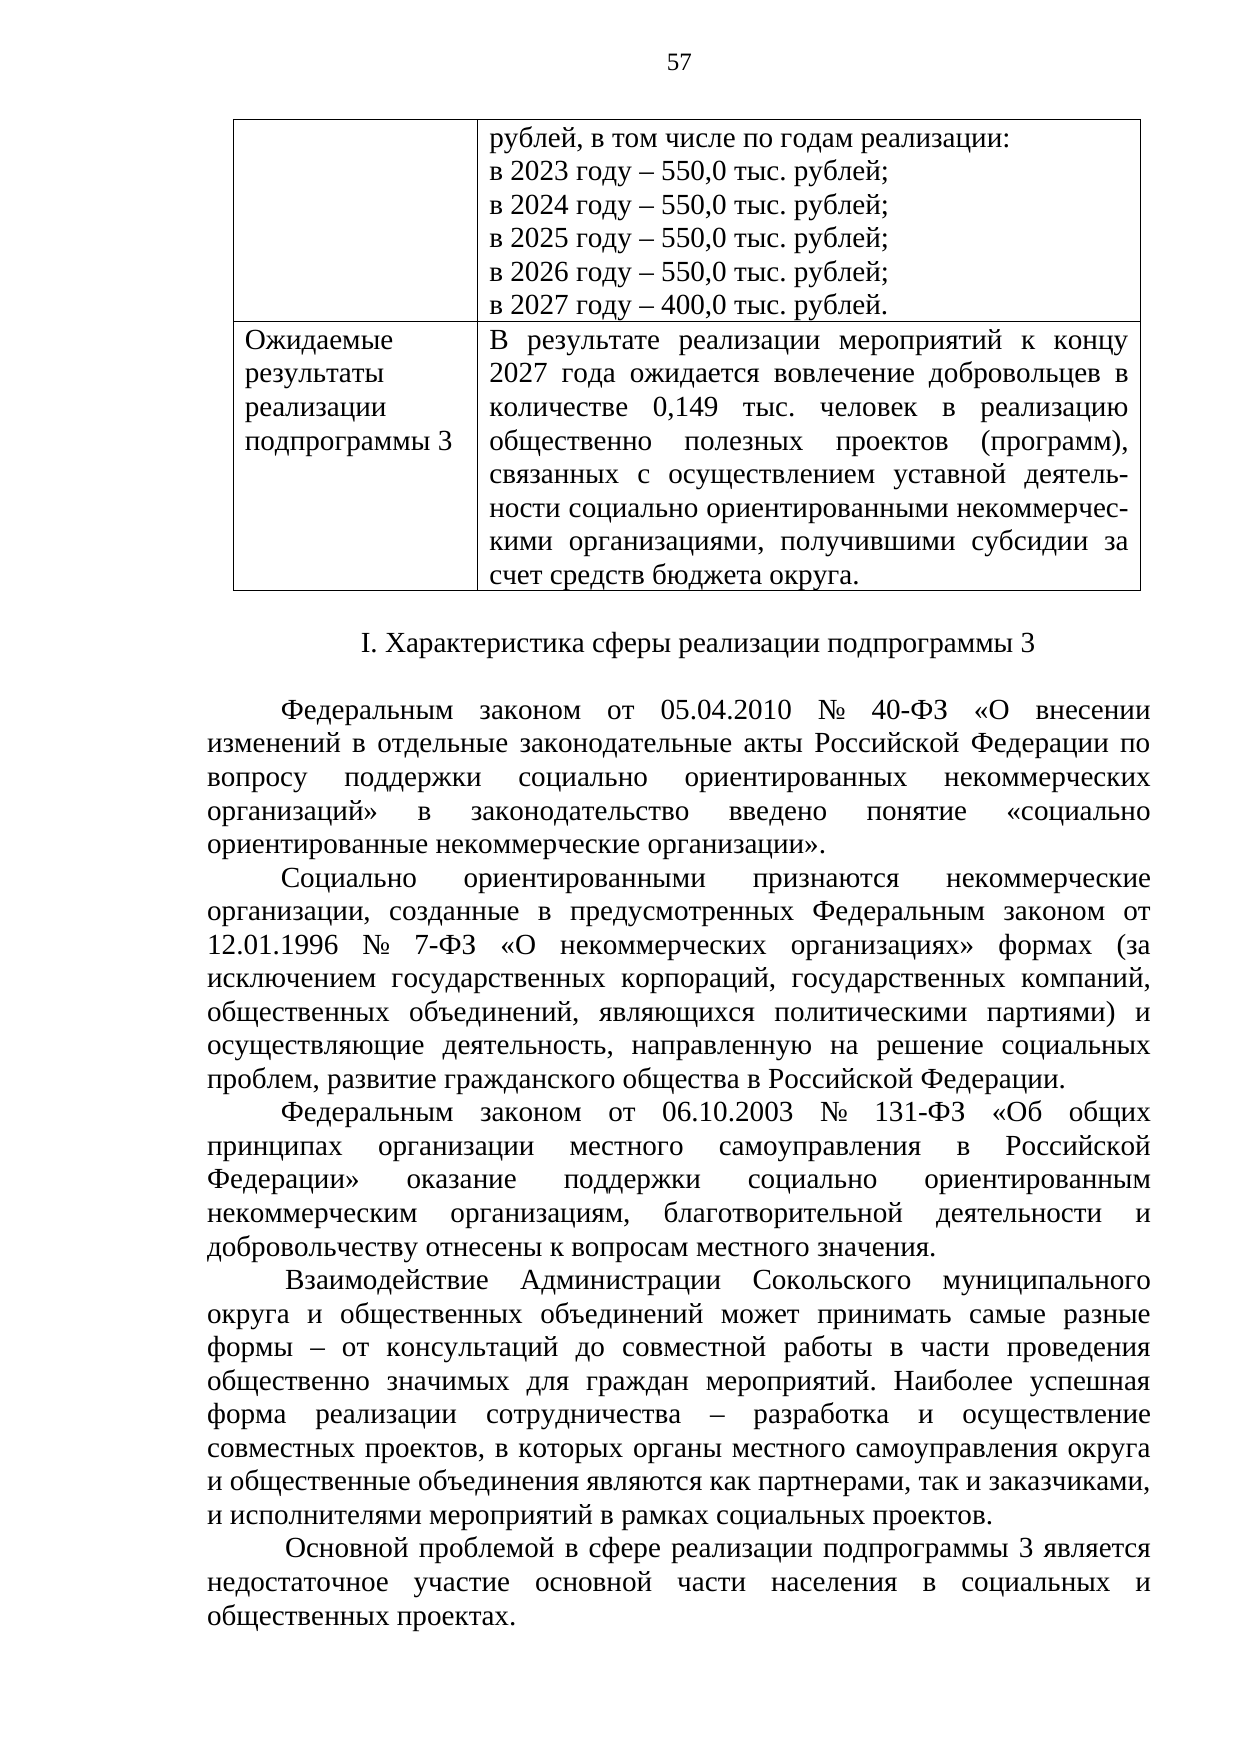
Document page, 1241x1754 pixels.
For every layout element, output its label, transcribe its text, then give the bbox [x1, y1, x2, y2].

text Социально ориентированными признаются некоммерческие организации, созданные в предусмотренных Федеральным законом от 12.01.1996 № 7-ФЗ «О некоммерческих организациях» формах (за исключением государственных корпораций, государственных компаний, общественных объединений, являющихся политическими партиями) и осуществляющие деятельность, направленную на решение социальных проблем, развитие гражданского общества в Российской Федерации. [207, 860, 1151, 1094]
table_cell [234, 120, 477, 321]
text Федеральным законом от 05.04.2010 № 40-ФЗ «О внесении изменений в отдельные законодательные акты Российской Федерации по вопросу поддержки социально ориентированных некоммерческих организаций» в законодательство введено понятие «социально ориентированные некоммерческие организации». [207, 692, 1151, 860]
table_cell Ожидаемые результаты реализации подпрограммы 3 [234, 322, 477, 590]
text Федеральным законом от 06.10.2003 № 131-ФЗ «Об общих принципах организации местного самоуправления в Российской Федерации» оказание поддержки социально ориентированным некоммерческим организациям, благотворительной деятельности и добровольчеству отнесены к вопросам местного значения. [207, 1094, 1151, 1262]
table_cell В результате реализации мероприятий к концу 2027 года ожидается вовлечение добровольцев в количестве 0,149 тыс. человек в реализацию общественно полезных проектов (программ), связанных с осуществлением уставной деятель-ности социально ориентированными некоммерчес-кими организациями, получившими субсидии за счет средств бюджета округа. [478, 322, 1140, 590]
list Характеристика сферы реализации подпрограммы 3 [244, 625, 1151, 658]
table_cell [478, 120, 1140, 321]
text Взаимодействие Администрации Сокольского муниципального округа и общественных объединений может принимать самые разные формы – от консультаций до совместной работы в части проведения общественно значимых для граждан мероприятий. Наиболее успешная форма реализации сотрудничества – разработка и осуществление совместных проектов, в которых органы местного самоуправления округа и общественные объединения являются как партнерами, так и заказчиками, и исполнителями мероприятий в рамках социальных проектов. [207, 1262, 1151, 1531]
text Основной проблемой в сфере реализации подпрограммы 3 является недостаточное участие основной части населения в социальных и общественных проектах. [207, 1531, 1151, 1631]
